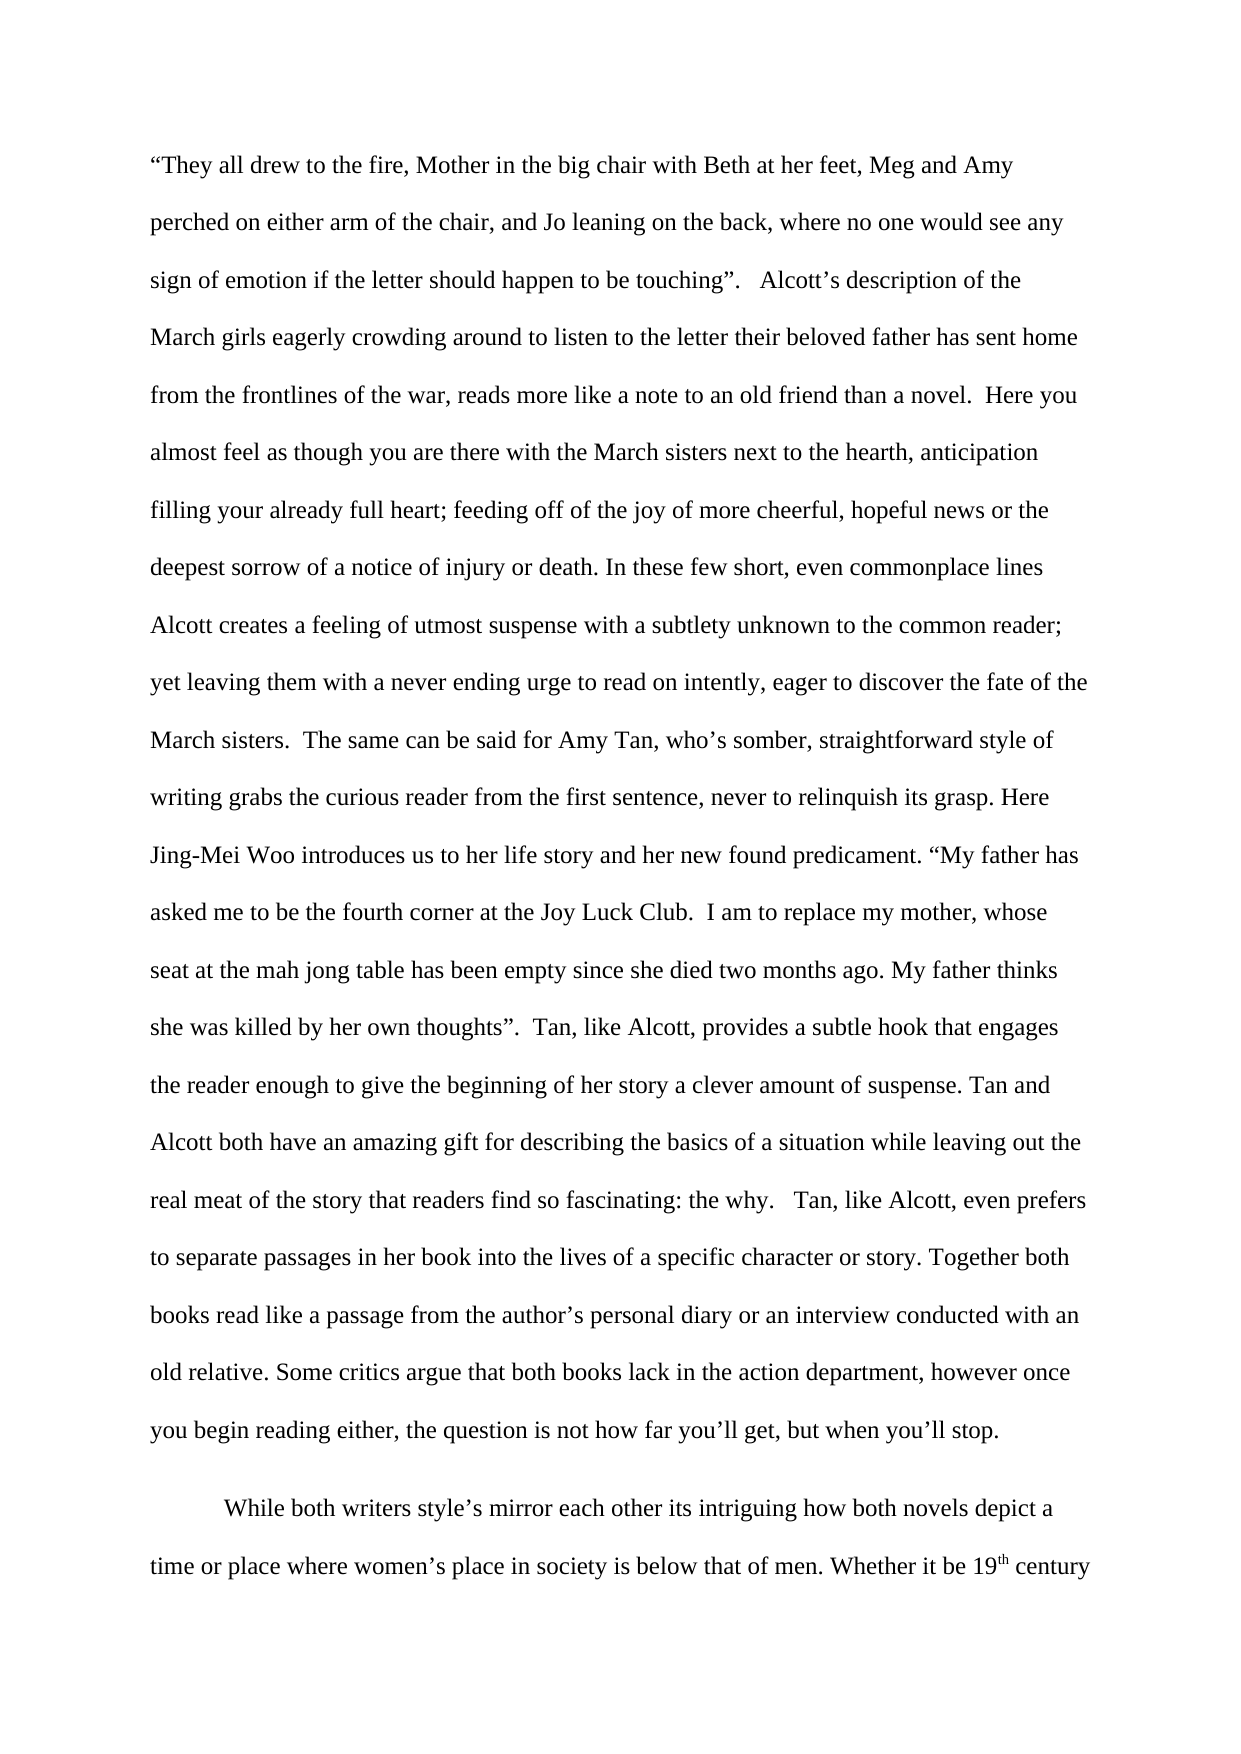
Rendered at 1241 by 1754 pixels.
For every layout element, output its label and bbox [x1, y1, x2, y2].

text [150, 150, 1090, 1444]
text [150, 1493, 1090, 1579]
